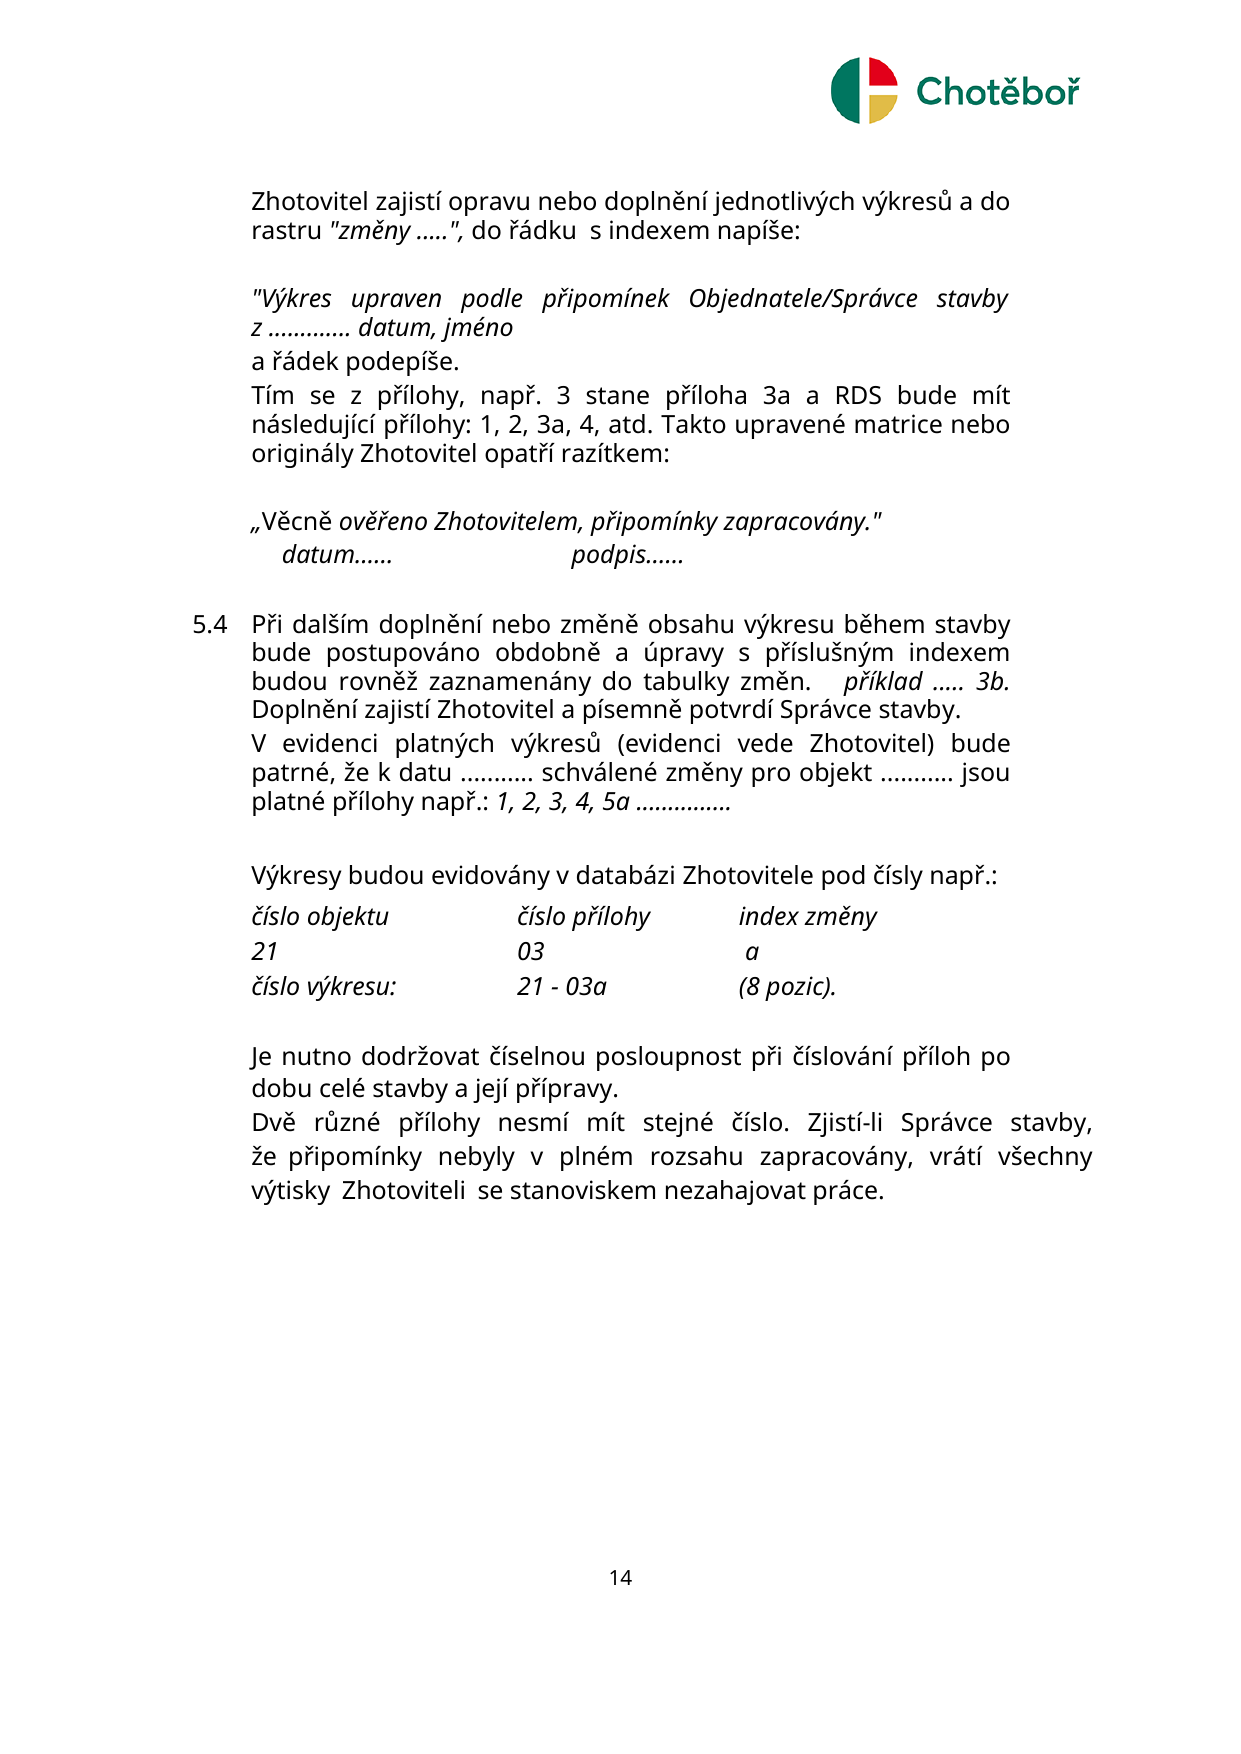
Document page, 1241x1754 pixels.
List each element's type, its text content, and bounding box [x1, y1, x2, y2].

text Tím se z přílohy, např. 3 stane příloha 3a a RDS bude mít následující přílohy: 1, 2, 3a, 4, atd. Takto upravené matrice nebo originály Zhotovitel opatří razítkem: [251, 382, 1011, 468]
text "Výkres upraven podle připomínek Objednatele/Správce stavby z ............. datum, jméno [251, 285, 1011, 342]
text 21 03 a [148, 934, 1011, 968]
text Výkresy budou evidovány v databázi Zhotovitele pod čísly např.: číslo objektu číslo přílohy index změny [148, 851, 1011, 933]
text V evidenci platných výkresů (evidenci vede Zhotovitel) bude patrné, že k datu ........... schválené změny pro objekt ........... jsou platné přílohy např.: 1, 2, 3, 4, 5a ............... [251, 730, 1011, 816]
text Je nutno dodržovat číselnou posloupnost při číslování příloh po dobu celé stavby a její přípravy. [251, 1039, 1011, 1104]
text číslo výkresu: 21 - 03a (8 pozic). [251, 968, 1011, 1002]
text Dvě různé přílohy nesmí mít stejné číslo. Zjistí-li Správce stavby, že připomínky nebyly v plném rozsahu zapracovány, vrátí všechny výtisky Zhotoviteli se stanoviskem nezahajovat práce. [251, 1104, 1093, 1207]
text „Věcně ověřeno Zhotovitelem, připomínky zapracovány." [251, 507, 1011, 536]
text datum…… podpis…… [251, 536, 1011, 570]
text 5.4 Při dalším doplnění nebo změně obsahu výkresu během stavby bude postupováno obdobně a úpravy s příslušným indexem budou rovněž zaznamenány do tabulky změn. příklad ..... 3b. Doplnění zajistí Zhotovitel a písemně potvrdí Správce stavby. [192, 610, 1011, 725]
text a řádek podepíše. [251, 347, 1011, 376]
text Zhotovitel zajistí opravu nebo doplnění jednotlivých výkresů a do rastru "změny .....", do řádku s indexem napíše: [251, 188, 1011, 245]
picture [824, 51, 1086, 126]
